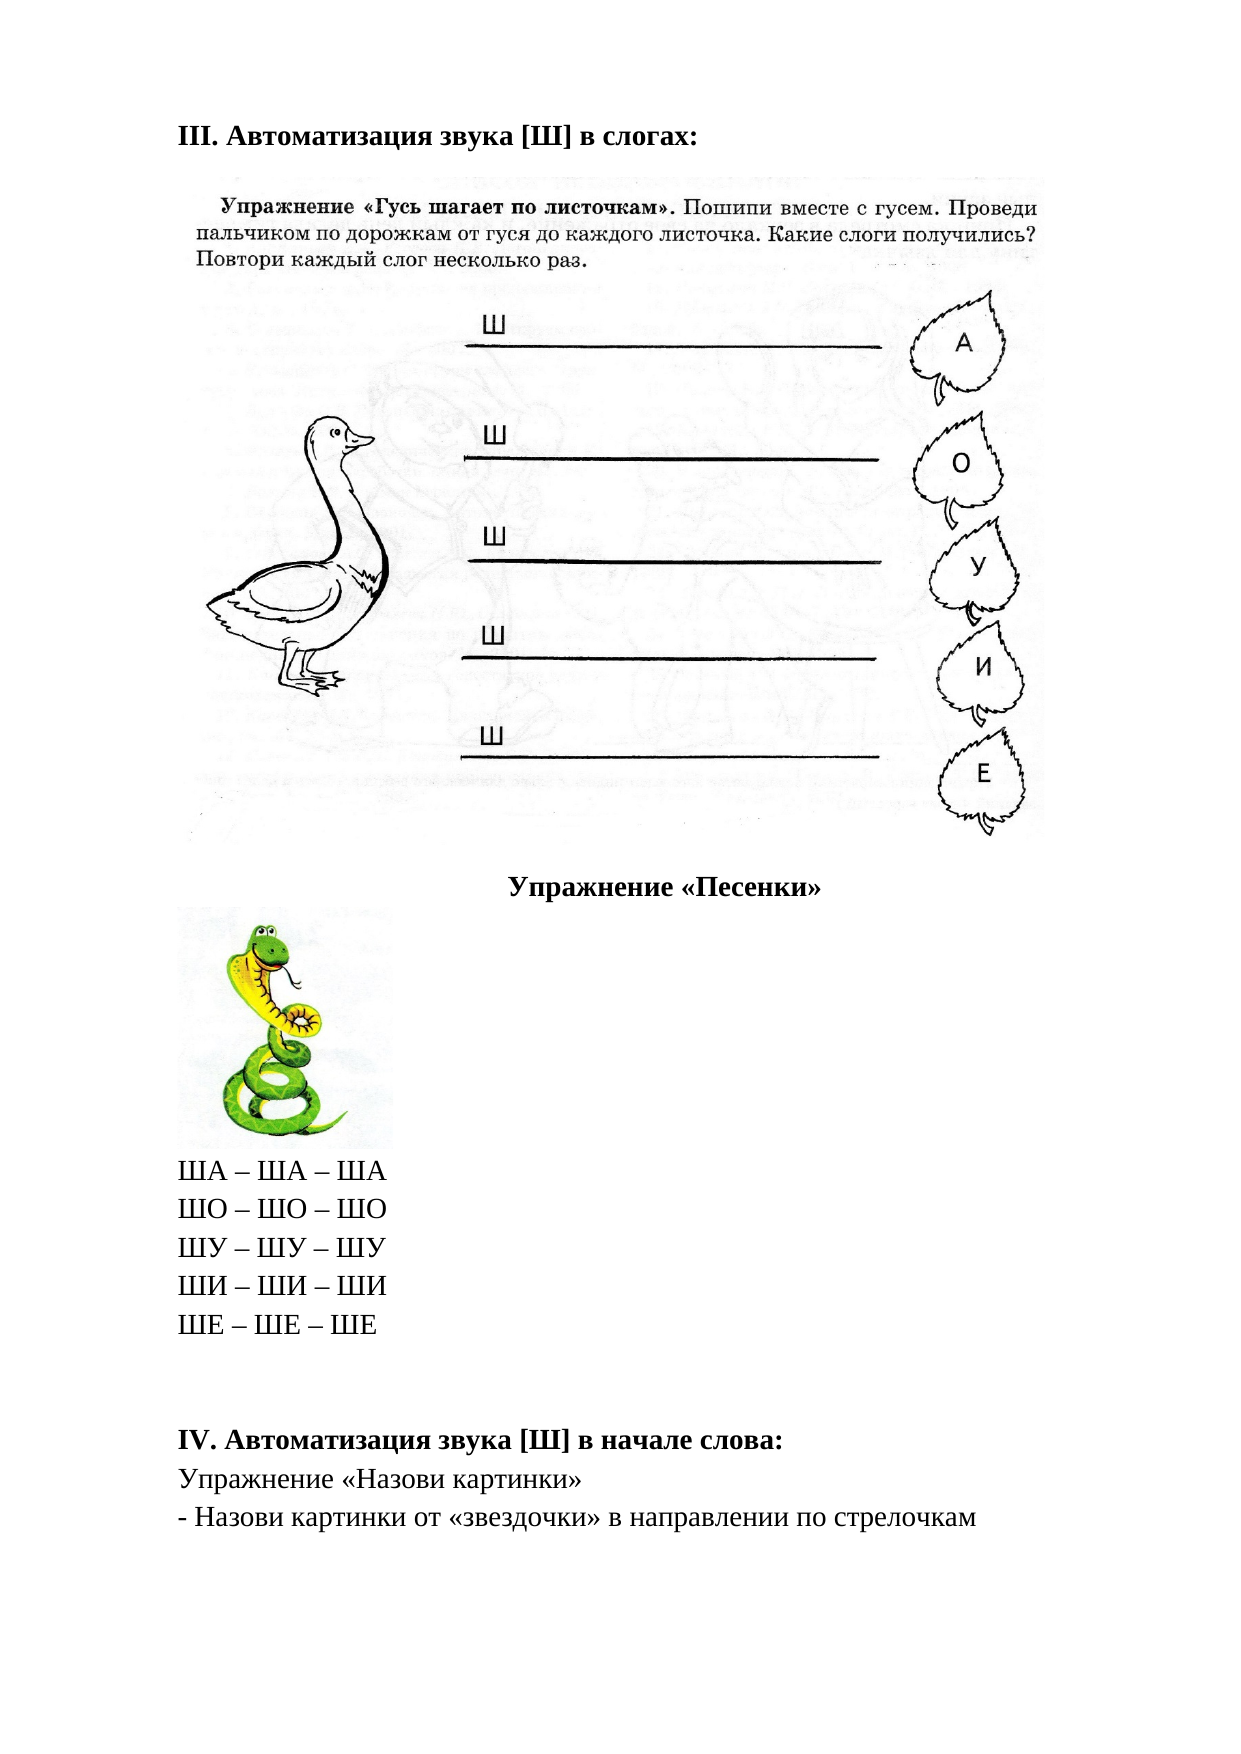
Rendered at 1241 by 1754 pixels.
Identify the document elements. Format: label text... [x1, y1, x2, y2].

text ШО – ШО – ШО [177, 1191, 1152, 1225]
text III. Автоматизация звука [Ш] в слогах: [177, 118, 1152, 152]
text ШЕ – ШЕ – ШЕ [177, 1307, 1152, 1340]
text - Назови картинки от «звездочки» в направлении по стрелочкам [177, 1499, 1152, 1533]
picture [177, 907, 394, 1149]
text ША – ША – ША [177, 1153, 1152, 1186]
text ШУ – ШУ – ШУ [177, 1230, 1152, 1263]
picture [177, 177, 1045, 845]
text Упражнение «Назови картинки» [177, 1461, 1152, 1494]
text IV. Автоматизация звука [Ш] в начале слова: [177, 1422, 1152, 1456]
text ШИ – ШИ – ШИ [177, 1268, 1152, 1302]
text Упражнение «Песенки» [177, 869, 1152, 903]
